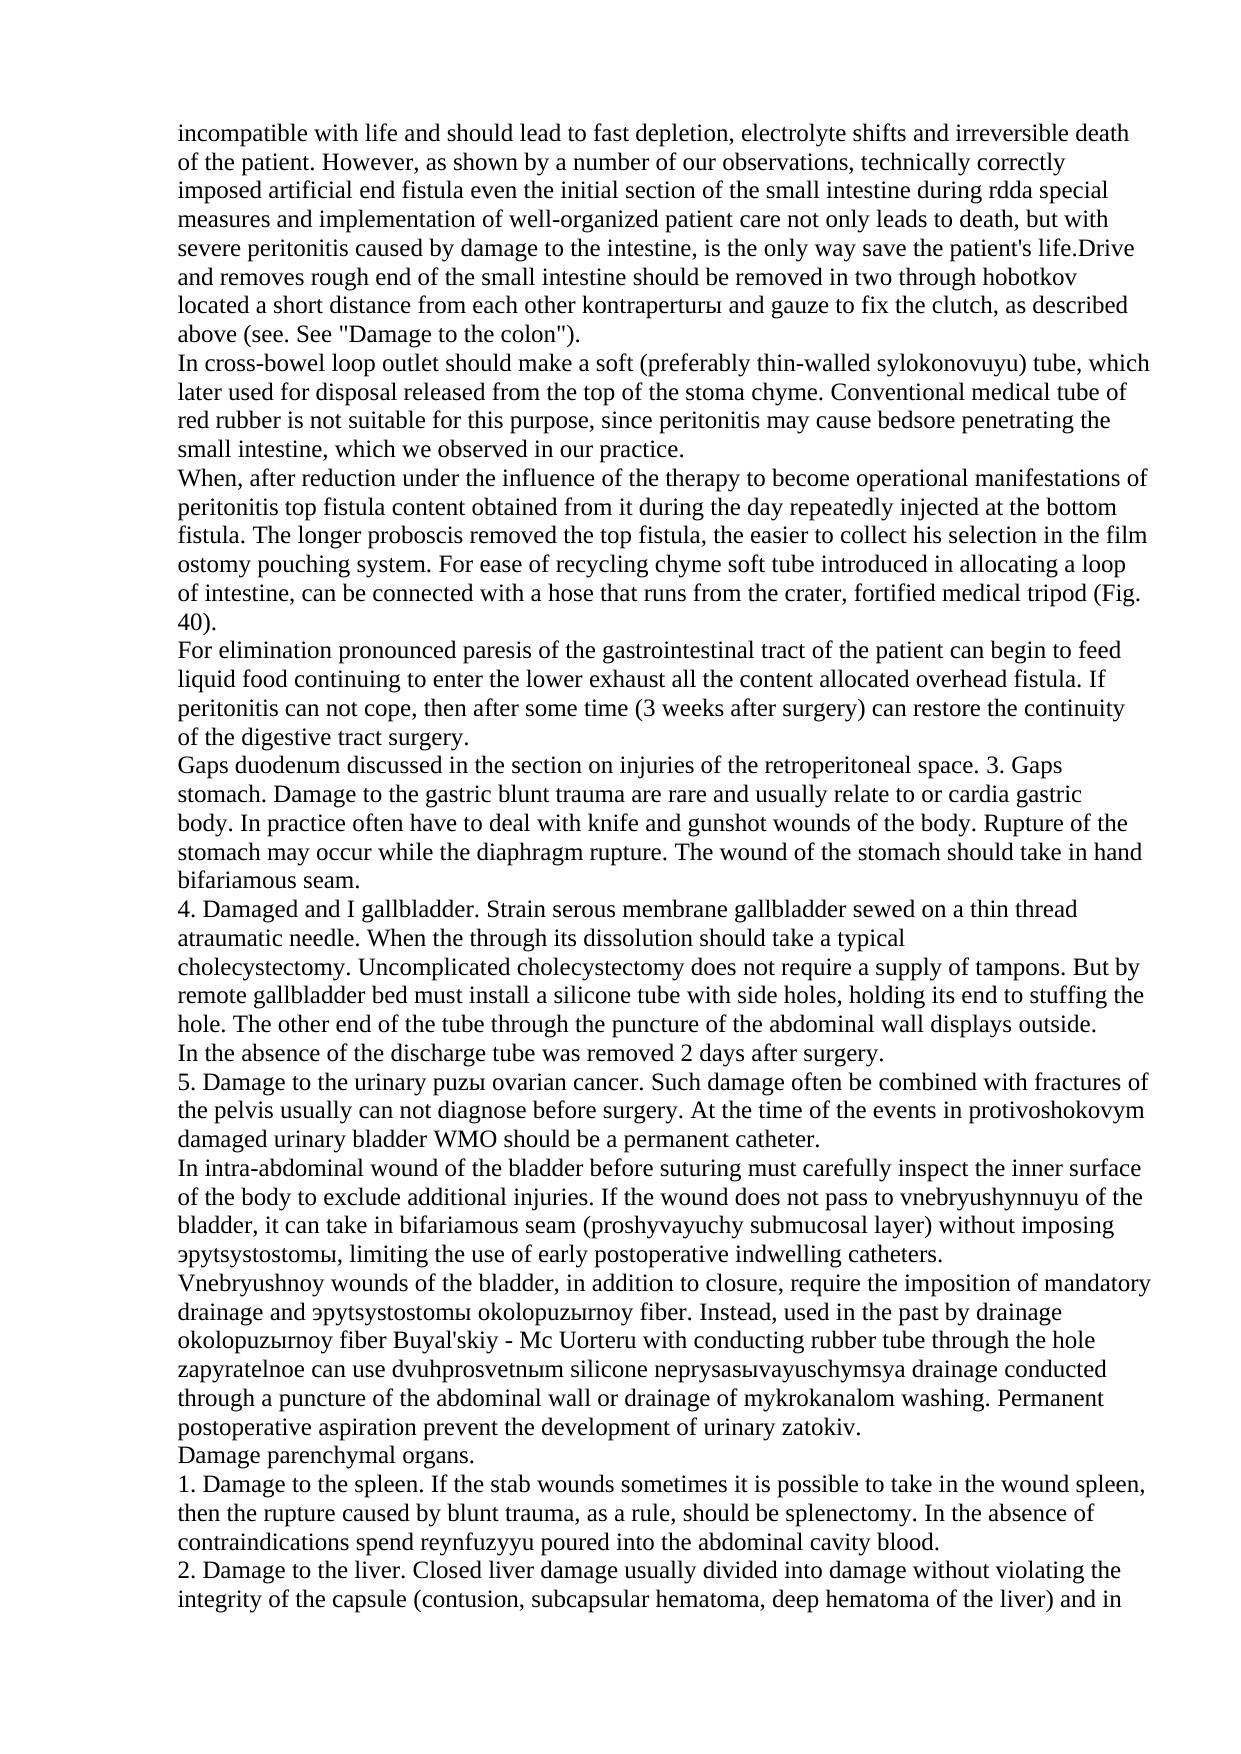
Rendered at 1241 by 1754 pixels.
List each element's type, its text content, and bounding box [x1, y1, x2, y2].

text In intra-abdominal wound of the bladder before suturing must carefully inspect the inner surface of the body to exclude additional injuries. If the wound does not pass to vnebryushynnuyu of the bladder, it can take in bifariamous seam (proshyvayuchy submucosal layer) without imposing эpytsystostomы, limiting the use of early postoperative indwelling catheters. [177, 1153, 1152, 1268]
text Vnebryushnoy wounds of the bladder, in addition to closure, require the imposition of mandatory drainage and эpytsystostomы okolopuzыrnoy fiber. Instead, used in the past by drainage okolopuzыrnoy fiber Buyal'skiy - Mc Uorteru with conducting rubber tube through the hole zapyratelnoe can use dvuhprosvetnыm silicone neprysasыvayuschymsya drainage conducted through a puncture of the abdominal wall or drainage of mykrokanalom washing. Permanent postoperative aspiration prevent the development of urinary zatokiv. [177, 1268, 1152, 1441]
text In the absence of the discharge tube was removed 2 days after surgery. [177, 1038, 1152, 1067]
text When, after reduction under the influence of the therapy to become operational manifestations of peritonitis top fistula content obtained from it during the day repeatedly injected at the bottom fistula. The longer proboscis removed the top fistula, the easier to collect his selection in the film ostomy pouching system. For ease of recycling chyme soft tube introduced in allocating a loop of intestine, can be connected with a hose that runs from the crater, fortified medical tripod (Fig. 40). [177, 463, 1152, 636]
text For elimination pronounced paresis of the gastrointestinal tract of the patient can begin to feed liquid food continuing to enter the lower exhaust all the content allocated overhead fistula. If peritonitis can not cope, then after some time (3 weeks after surgery) can restore the continuity of the digestive tract surgery. [177, 636, 1152, 751]
text 1. Damage to the spleen. If the stab wounds sometimes it is possible to take in the wound spleen, then the rupture caused by blunt trauma, as a rule, should be splenectomy. In the absence of contraindications spend reynfuzyyu poured into the abdominal cavity blood. [177, 1469, 1152, 1556]
text Damage parenchymal organs. [177, 1441, 1152, 1469]
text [177, 1556, 1152, 1613]
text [177, 118, 1152, 348]
text In cross-bowel loop outlet should make a soft (preferably thin-walled sylokonovuyu) tube, which later used for disposal released from the top of the stoma chyme. Conventional medical tube of red rubber is not suitable for this purpose, since peritonitis may cause bedsore penetrating the small intestine, which we observed in our practice. [177, 348, 1152, 463]
text 5. Damage to the urinary puzы ovarian cancer. Such damage often be combined with fractures of the pelvis usually can not diagnose before surgery. At the time of the events in protivoshokovym damaged urinary bladder WMO should be a permanent catheter. [177, 1067, 1152, 1153]
text 4. Damaged and I gallbladder. Strain serous membrane gallbladder sewed on a thin thread atraumatic needle. When the through its dissolution should take a typical cholecystectomy. Uncomplicated cholecystectomy does not require a supply of tampons. But by remote gallbladder bed must install a silicone tube with side holes, holding its end to stuffing the hole. The other end of the tube through the puncture of the abdominal wall displays outside. [177, 894, 1152, 1038]
text Gaps duodenum discussed in the section on injuries of the retroperitoneal space. 3. Gaps stomach. Damage to the gastric blunt trauma are rare and usually relate to or cardia gastric body. In practice often have to deal with knife and gunshot wounds of the body. Rupture of the stomach may occur while the diaphragm rupture. The wound of the stomach should take in hand bifariamous seam. [177, 751, 1152, 894]
